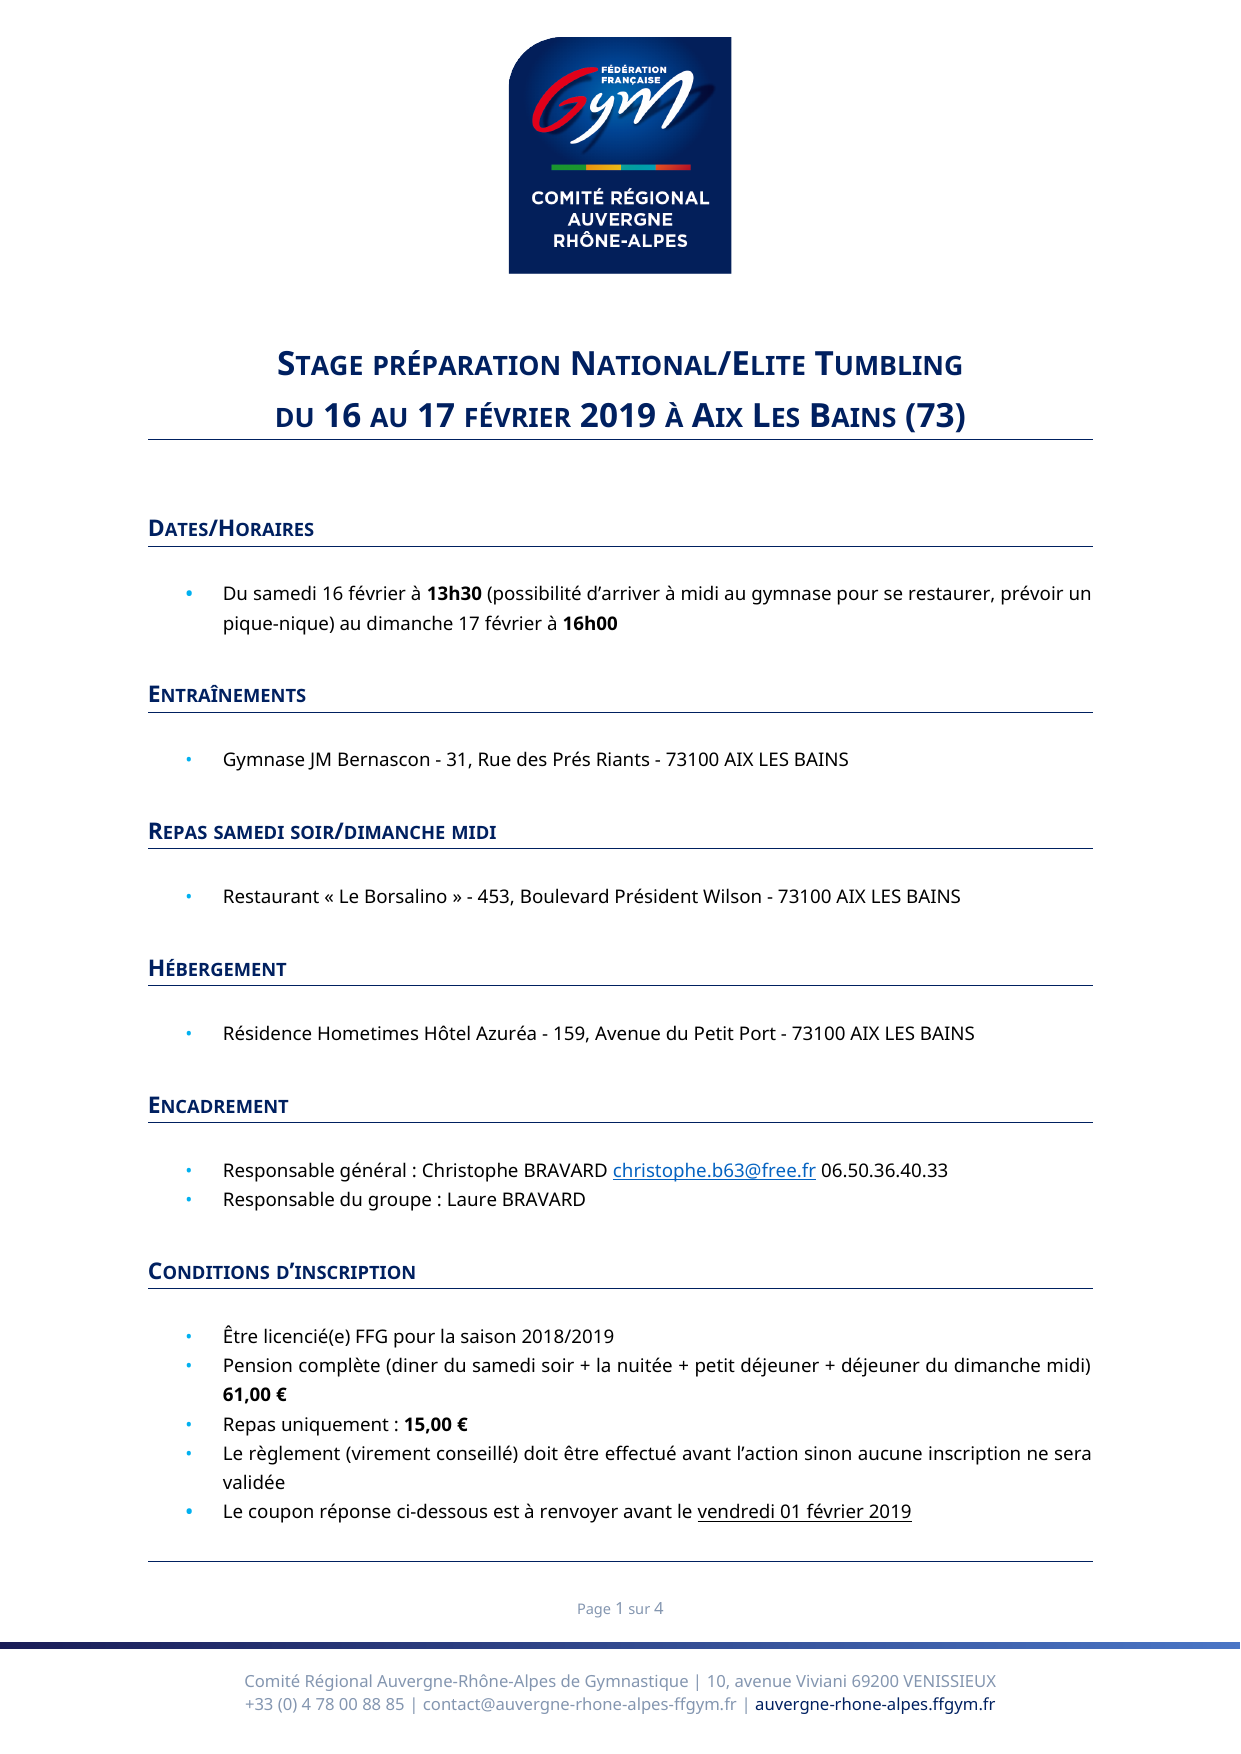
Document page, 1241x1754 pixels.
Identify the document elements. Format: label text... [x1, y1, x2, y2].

text du 16 au 17 février 2019 à Aix Les Bains (73) [148, 392, 1093, 439]
list Le coupon réponse ci-dessous est à renvoyer avant le vendredi 01 février 2019 [185, 1499, 1093, 1524]
text Hébergement [148, 952, 1093, 985]
list Résidence Hometimes Hôtel Azuréa - 159, Avenue du Petit Port - 73100 AIX LES BAINS [185, 1020, 1093, 1046]
text Stage préparation National/Elite Tumbling [148, 340, 1093, 385]
list Être licencié(e) FFG pour la saison 2018/2019 [185, 1323, 1093, 1349]
list Du samedi 16 février à 13h30 (possibilité d’arriver à midi au gymnase pour se restaurer, prévoir un pique-nique) au dimanche 17 février à 16h00 [185, 581, 1093, 636]
list Gymnase JM Bernascon - 31, Rue des Prés Riants - 73100 AIX LES BAINS [185, 747, 1093, 772]
picture [508, 37, 732, 274]
text Entraînements [148, 678, 1093, 712]
text Repas samedi soir/dimanche midi [148, 815, 1093, 848]
list Le règlement (virement conseillé) doit être effectué avant l’action sinon aucune inscription ne sera validée [185, 1440, 1093, 1495]
list Pension complète (diner du samedi soir + la nuitée + petit déjeuner + déjeuner du dimanche midi) 61,00 € [185, 1352, 1093, 1407]
list Responsable du groupe : Laure BRAVARD [185, 1186, 1093, 1212]
text Dates/Horaires [148, 512, 1093, 546]
list Responsable général : Christophe BRAVARD christophe.b63@free.fr 06.50.36.40.33 [185, 1157, 1093, 1183]
text Conditions d’inscription [148, 1255, 1093, 1288]
text Encadrement [148, 1089, 1093, 1122]
list Repas uniquement : 15,00 € [185, 1411, 1093, 1436]
list Restaurant « Le Borsalino » - 453, Boulevard Président Wilson - 73100 AIX LES BAINS [185, 883, 1093, 909]
